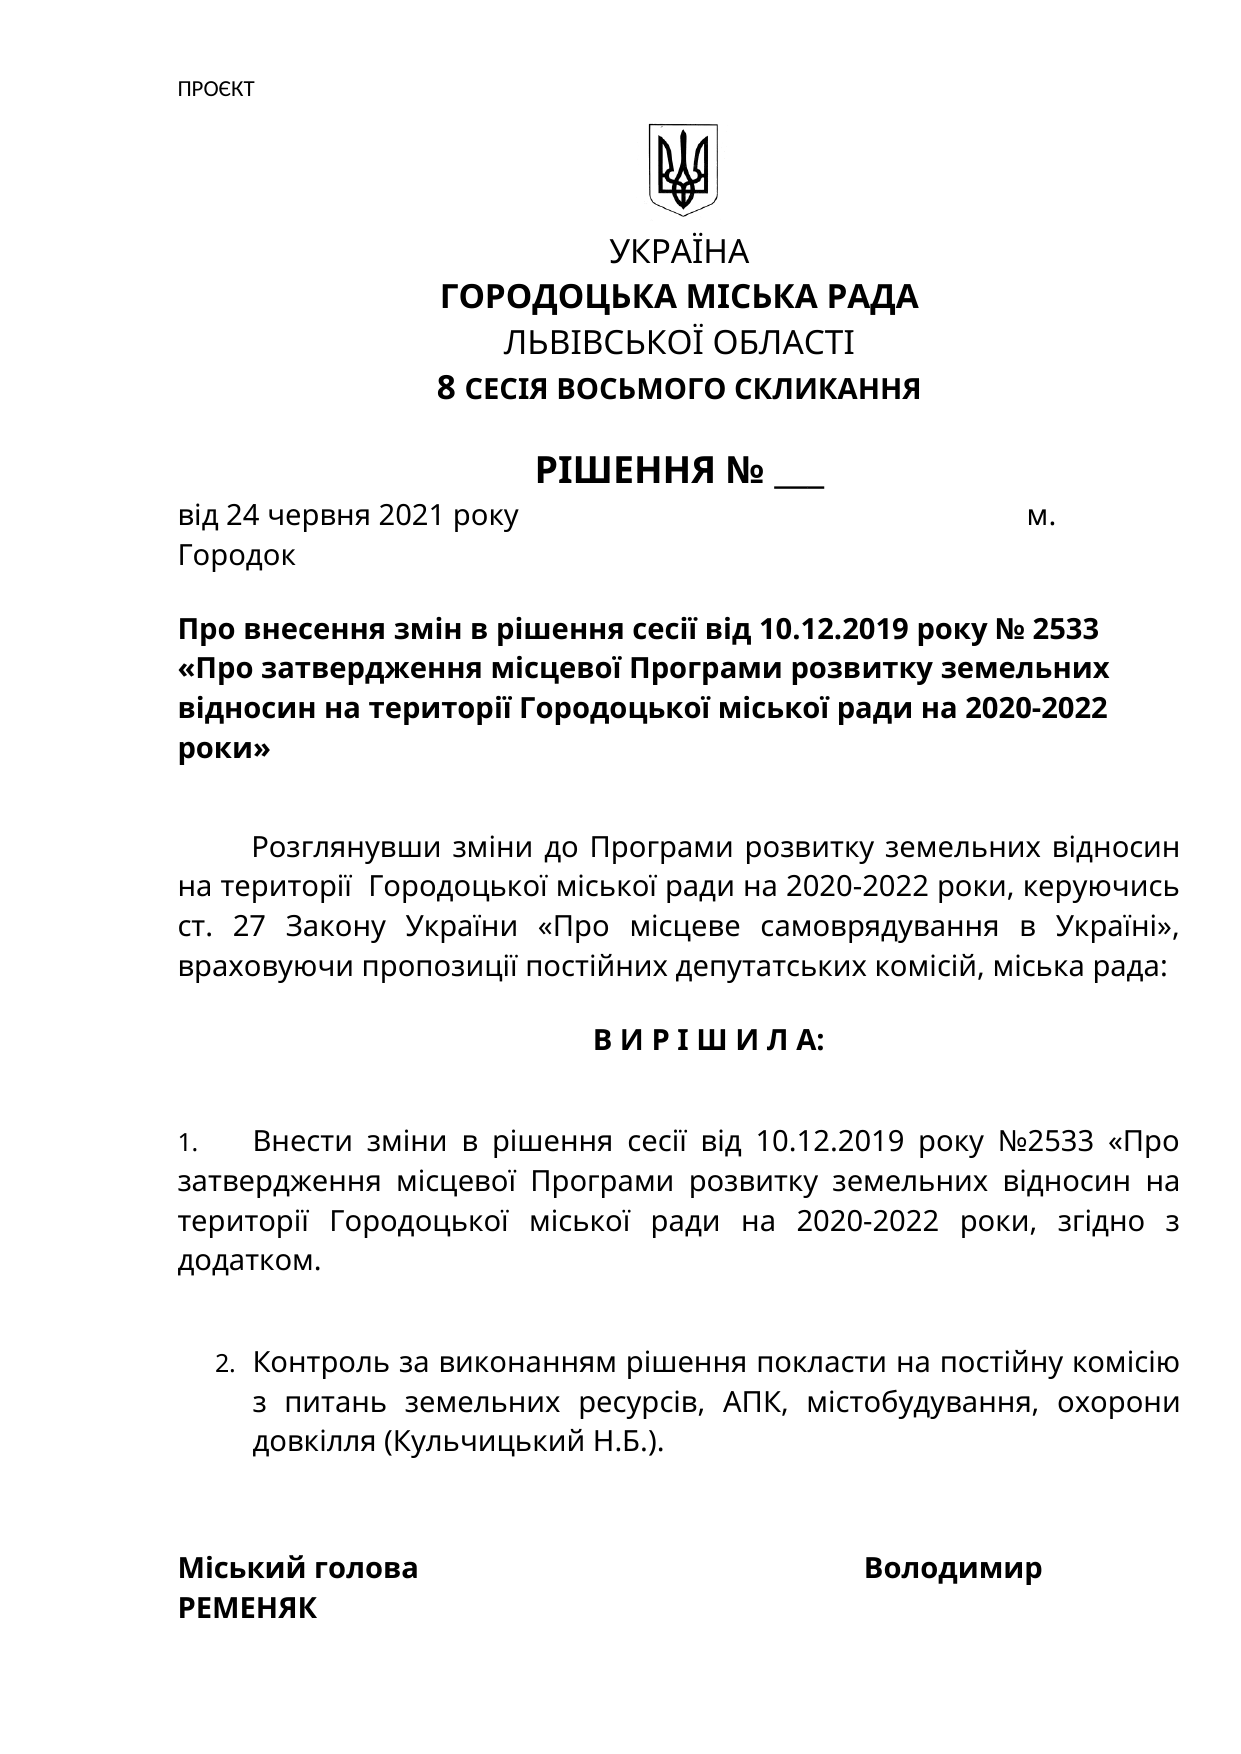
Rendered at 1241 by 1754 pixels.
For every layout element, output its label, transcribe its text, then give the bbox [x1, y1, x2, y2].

text Міський голова Володимир РЕМЕНЯК [177, 1547, 1181, 1627]
list Контроль за виконанням рішення покласти на постійну комісію з питань земельних ресурсів, АПК, містобудування, охорони довкілля (Кульчицький Н.Б.). [215, 1341, 1181, 1460]
text УКРАЇНА [177, 228, 1181, 273]
text Розглянувши зміни до Програми розвитку земельних відносин на території Городоцької міської ради на 2020-2022 роки, керуючись ст. 27 Закону України «Про місцеве самоврядування в Україні», враховуючи пропозиції постійних депутатських комісій, міська рада: [177, 826, 1181, 985]
text В И Р І Ш И Л А: [177, 1019, 1181, 1058]
text Про внесення змін в рішення сесії від 10.12.2019 року № 2533 «Про затвердження місцевої Програми розвитку земельних відносин на території Городоцької міської ради на 2020-2022 роки» [177, 608, 1181, 767]
picture [636, 118, 729, 221]
text РІШЕННЯ № ___ [177, 444, 1181, 495]
text ГОРОДОЦЬКА МІСЬКА РАДА [177, 273, 1181, 319]
list Внести зміни в рішення сесії від 10.12.2019 року №2533 «Про затвердження місцевої Програми розвитку земельних відносин на території Городоцької міської ради на 2020-2022 роки, згідно з додатком. [177, 1121, 1181, 1279]
text від 24 червня 2021 року м. Городок [177, 495, 1181, 574]
text 8 СЕСІЯ ВОСЬМОГО СКЛИКАННЯ [177, 364, 1181, 409]
text ЛЬВІВСЬКОЇ ОБЛАСТІ [177, 319, 1181, 364]
